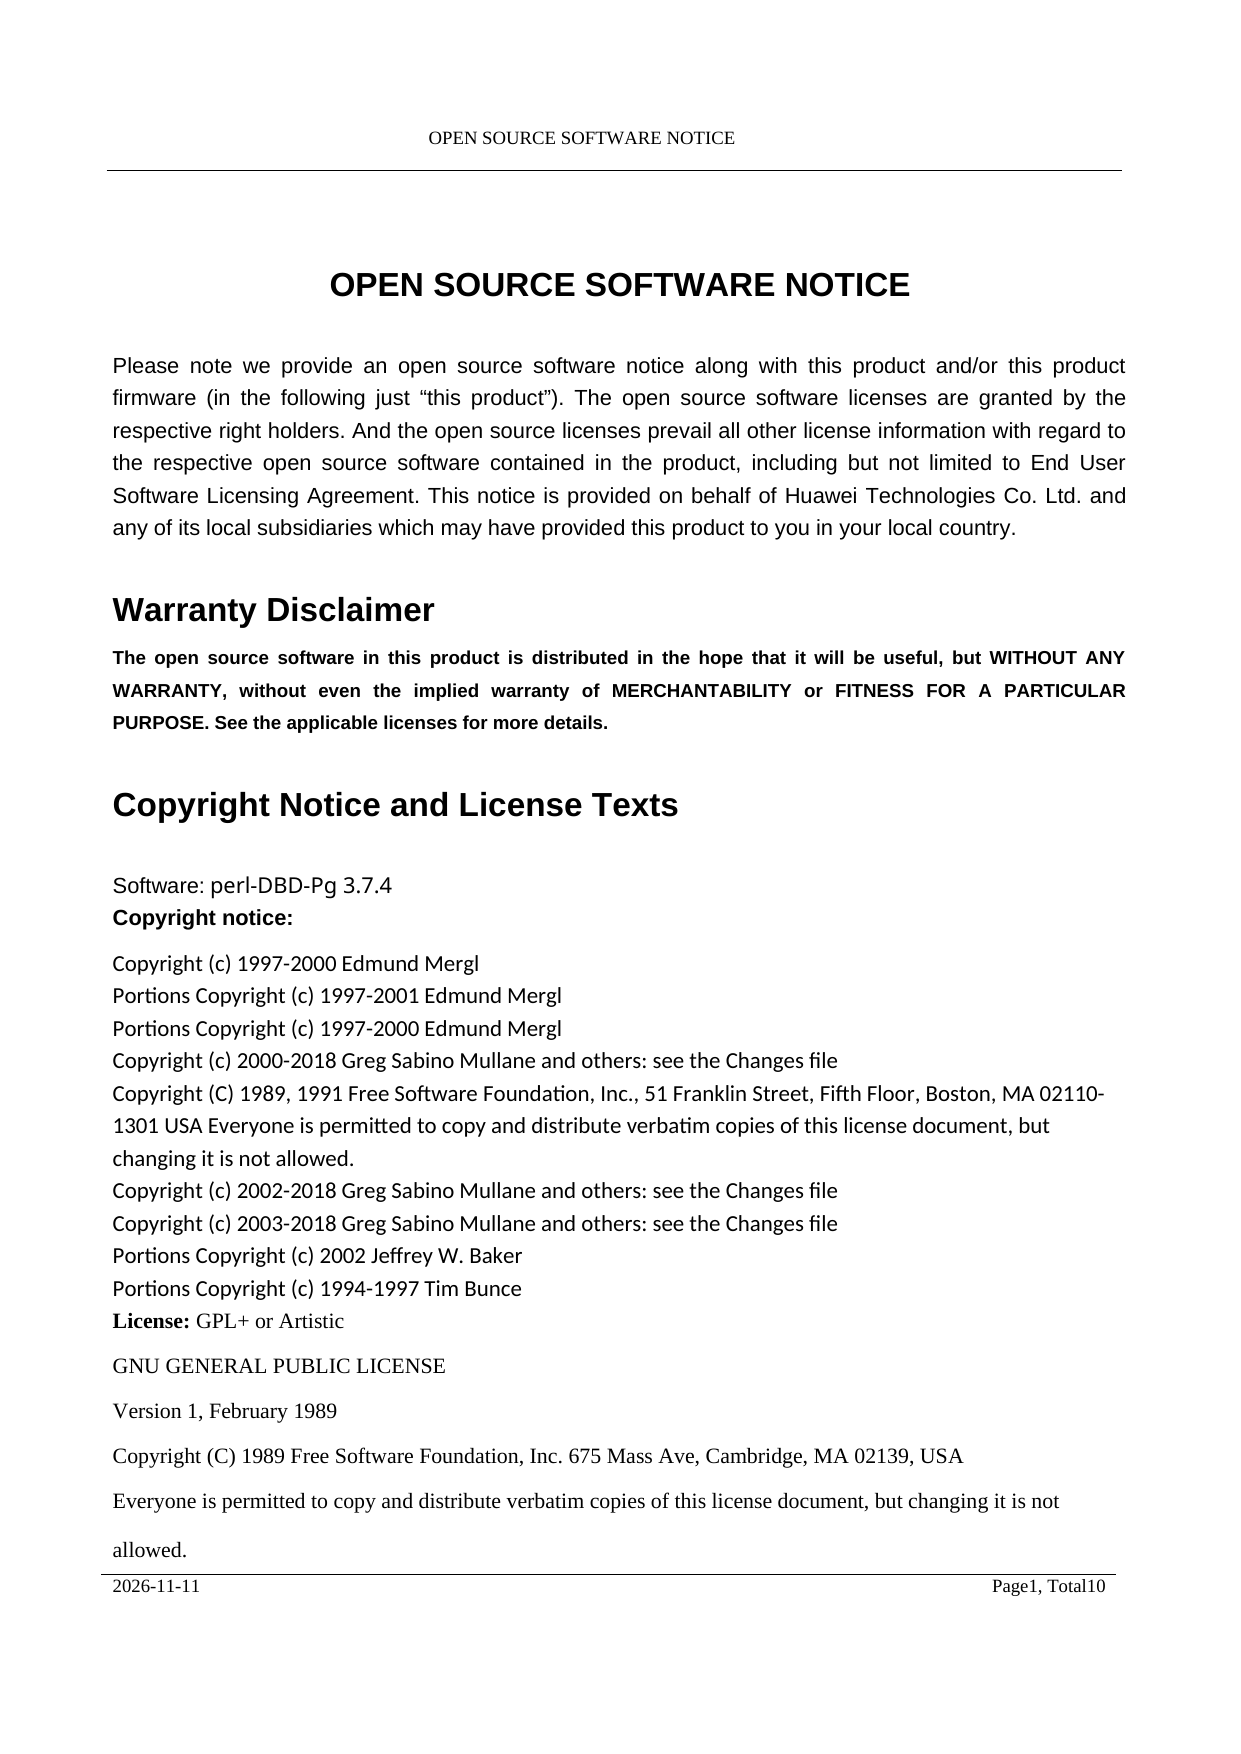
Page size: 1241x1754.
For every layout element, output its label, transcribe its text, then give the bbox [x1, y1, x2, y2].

text Copyright Notice and License Texts [112, 771, 1128, 836]
text Version 1, February 1989 [112, 1394, 1128, 1427]
text The open source software in this product is distributed in the hope that it will be useful, but WITHOUT ANY WARRANTY, without even the implied warranty of MERCHANTABILITY or FITNESS FOR A PARTICULAR PURPOSE. See the applicable licenses for more details. [112, 641, 1128, 739]
text License: GPL+ or Artistic [112, 1304, 1128, 1337]
text Software: perl-DBD-Pg 3.7.4 [112, 869, 1128, 901]
text Copyright (c) 1997-2000 Edmund Mergl [112, 947, 1128, 979]
text Portions Copyright (c) 1997-2001 Edmund Mergl [112, 979, 1128, 1012]
text Please note we provide an open source software notice along with this product and/or this product firmware (in the following just “this product”). The open source software licenses are granted by the respective right holders. And the open source licenses prevail all other license information with regard to the respective open source software contained in the product, including but not limited to End User Software Licensing Agreement. This notice is provided on behalf of Huawei Technologies Co. Ltd. and any of its local subsidiaries which may have provided this product to you in your local country. [112, 349, 1128, 544]
text Copyright notice: [112, 901, 1128, 934]
text Copyright (c) 2002-2018 Greg Sabino Mullane and others: see the Changes file [112, 1174, 1128, 1207]
text Copyright (C) 1989, 1991 Free Software Foundation, Inc., 51 Franklin Street, Fifth Floor, Boston, MA 02110-1301 USA Everyone is permitted to copy and distribute verbatim copies of this license document, but changing it is not allowed. [112, 1077, 1128, 1174]
text Portions Copyright (c) 1997-2000 Edmund Mergl [112, 1012, 1128, 1044]
text Copyright (c) 2000-2018 Greg Sabino Mullane and others: see the Changes file [112, 1044, 1128, 1077]
text Portions Copyright (c) 1994-1997 Tim Bunce [112, 1272, 1128, 1304]
text Warranty Disclaimer [112, 576, 1128, 641]
text OPEN SOURCE SOFTWARE NOTICE [112, 251, 1128, 316]
text Copyright (C) 1989 Free Software Foundation, Inc. 675 Mass Ave, Cambridge, MA 02139, USA [112, 1439, 1128, 1472]
text Everyone is permitted to copy and distribute verbatim copies of this license document, but changing it is not allowed. [112, 1484, 1128, 1566]
text Portions Copyright (c) 2002 Jeffrey W. Baker [112, 1239, 1128, 1272]
text Copyright (c) 2003-2018 Greg Sabino Mullane and others: see the Changes file [112, 1207, 1128, 1239]
text GNU GENERAL PUBLIC LICENSE [112, 1349, 1128, 1382]
